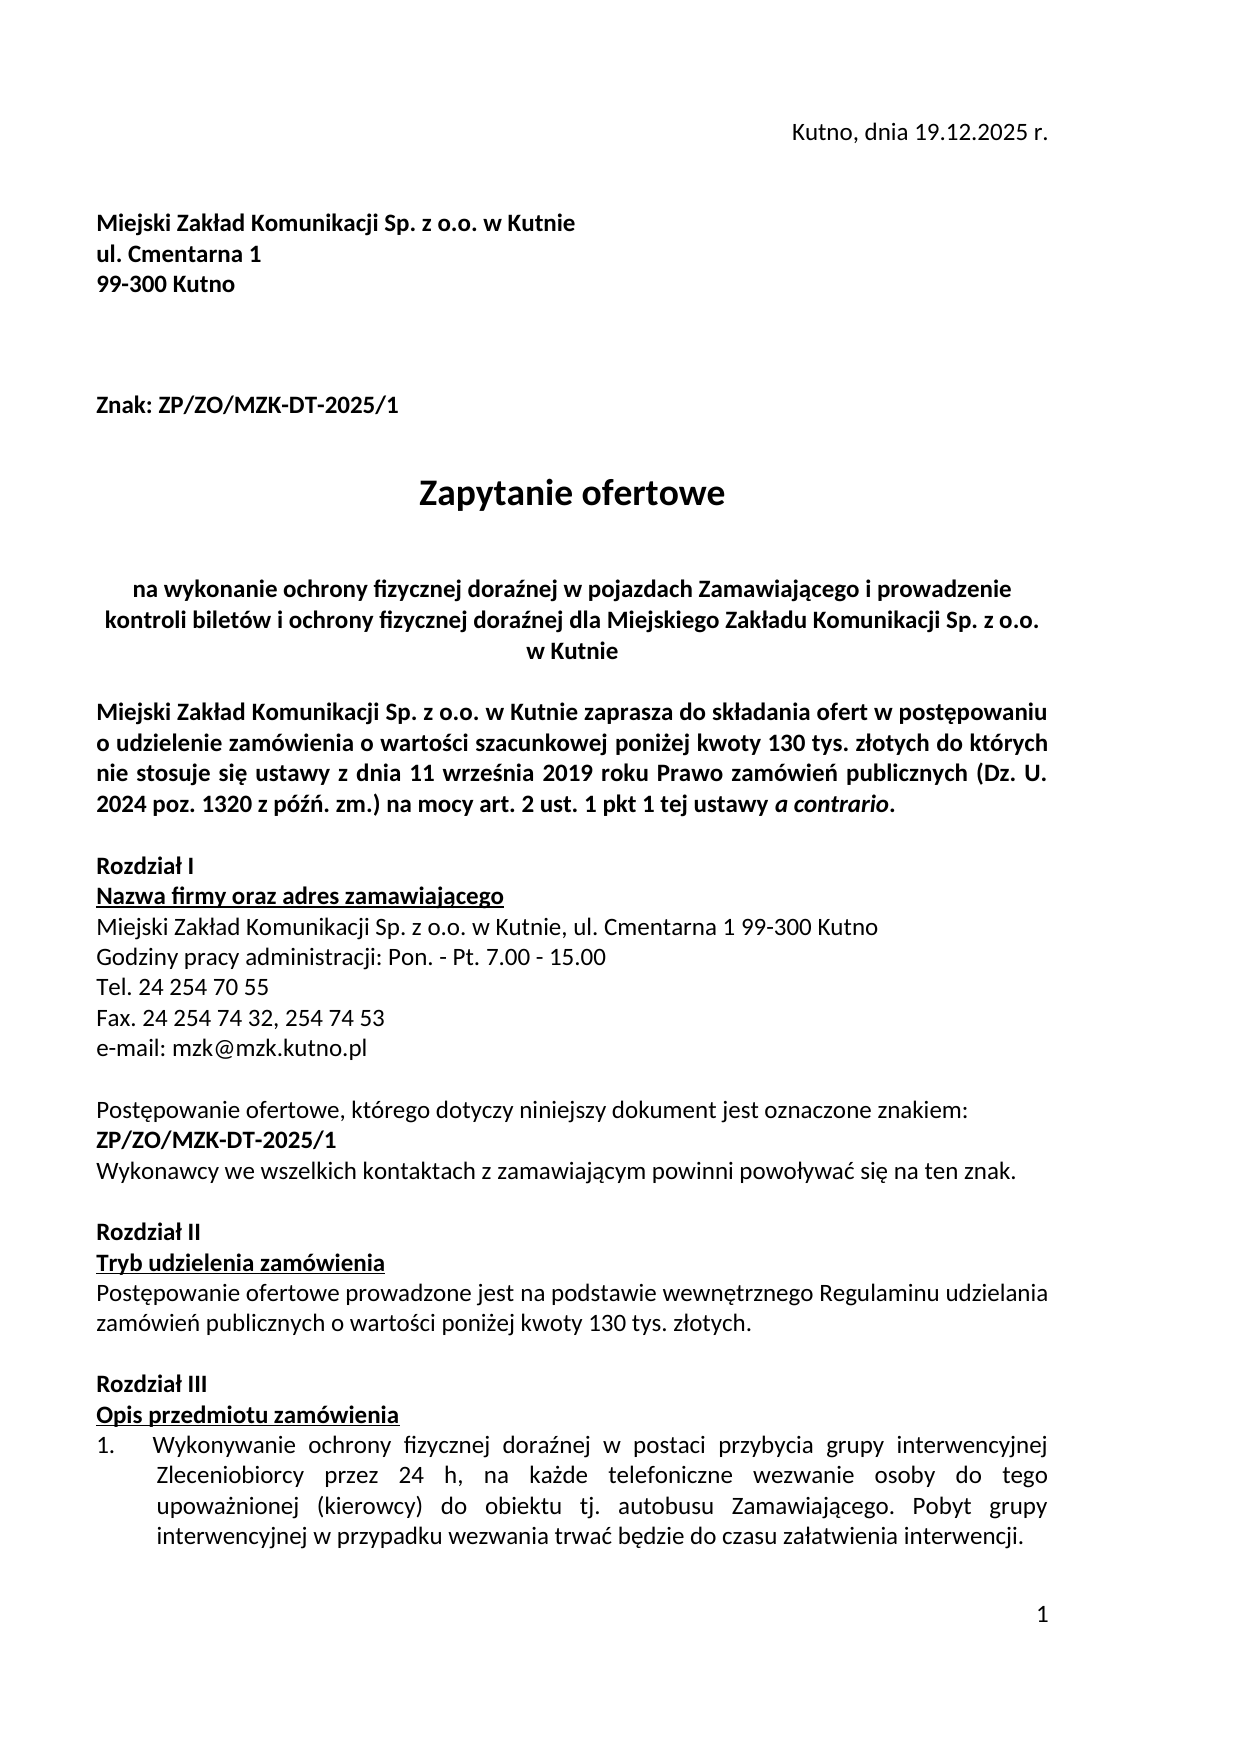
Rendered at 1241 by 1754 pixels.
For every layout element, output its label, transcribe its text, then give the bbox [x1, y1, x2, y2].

text Miejski Zakład Komunikacji Sp. z o.o. w Kutnie [96, 207, 1049, 238]
text Fax. 24 254 74 32, 254 74 53 [96, 1002, 1049, 1032]
text Znak: ZP/ZO/MZK-DT-2025/1 [96, 389, 1049, 420]
list Wykonywanie ochrony fizycznej doraźnej w postaci przybycia grupy interwencyjnej Zleceniobiorcy przez 24 h, na każde telefoniczne wezwanie osoby do tego upoważnionej (kierowcy) do obiektu tj. autobusu Zamawiającego. Pobyt grupy interwencyjnej w przypadku wezwania trwać będzie do czasu załatwienia interwencji. [96, 1429, 1049, 1551]
text Tryb udzielenia zamówienia [96, 1247, 1049, 1277]
text Godziny pracy administracji: Pon. - Pt. 7.00 - 15.00 [96, 941, 1049, 971]
text Wykonawcy we wszelkich kontaktach z zamawiającym powinni powoływać się na ten znak. [96, 1155, 1049, 1186]
text Miejski Zakład Komunikacji Sp. z o.o. w Kutnie zaprasza do składania ofert w postępowaniu o udzielenie zamówienia o wartości szacunkowej poniżej kwoty 130 tys. złotych do których nie stosuje się ustawy z dnia 11 września 2019 roku Prawo zamówień publicznych (Dz. U. 2024 poz. 1320 z późń. zm.) na mocy art. 2 ust. 1 pkt 1 tej ustawy a contrario. [96, 697, 1049, 818]
text ul. Cmentarna 1 [96, 238, 1049, 268]
text e-mail: mzk@mzk.kutno.pl [96, 1032, 1049, 1063]
text Rozdział III [96, 1368, 1049, 1399]
text Rozdział II [96, 1216, 1049, 1247]
text Rozdział I [96, 850, 1049, 880]
text Postępowanie ofertowe prowadzone jest na podstawie wewnętrznego Regulaminu udzielania zamówień publicznych o wartości poniżej kwoty 130 tys. złotych. [96, 1277, 1049, 1338]
text 99-300 Kutno [96, 268, 1049, 299]
text Miejski Zakład Komunikacji Sp. z o.o. w Kutnie, ul. Cmentarna 1 99-300 Kutno [96, 911, 1049, 941]
text Zapytanie ofertowe [96, 480, 1049, 511]
text na wykonanie ochrony fizycznej doraźnej w pojazdach Zamawiającego i prowadzenie kontroli biletów i ochrony fizycznej doraźnej dla Miejskiego Zakładu Komunikacji Sp. z o.o. w Kutnie [96, 542, 1049, 665]
text Tel. 24 254 70 55 [96, 971, 1049, 1002]
text Opis przedmiotu zamówienia [96, 1399, 1049, 1429]
text Postępowanie ofertowe, którego dotyczy niniejszy dokument jest oznaczone znakiem: ZP/ZO/MZK-DT-2025/1 [96, 1094, 1049, 1155]
text Kutno, dnia 19.12.2025 r. [96, 116, 1049, 147]
text Nazwa firmy oraz adres zamawiającego [96, 880, 1049, 911]
